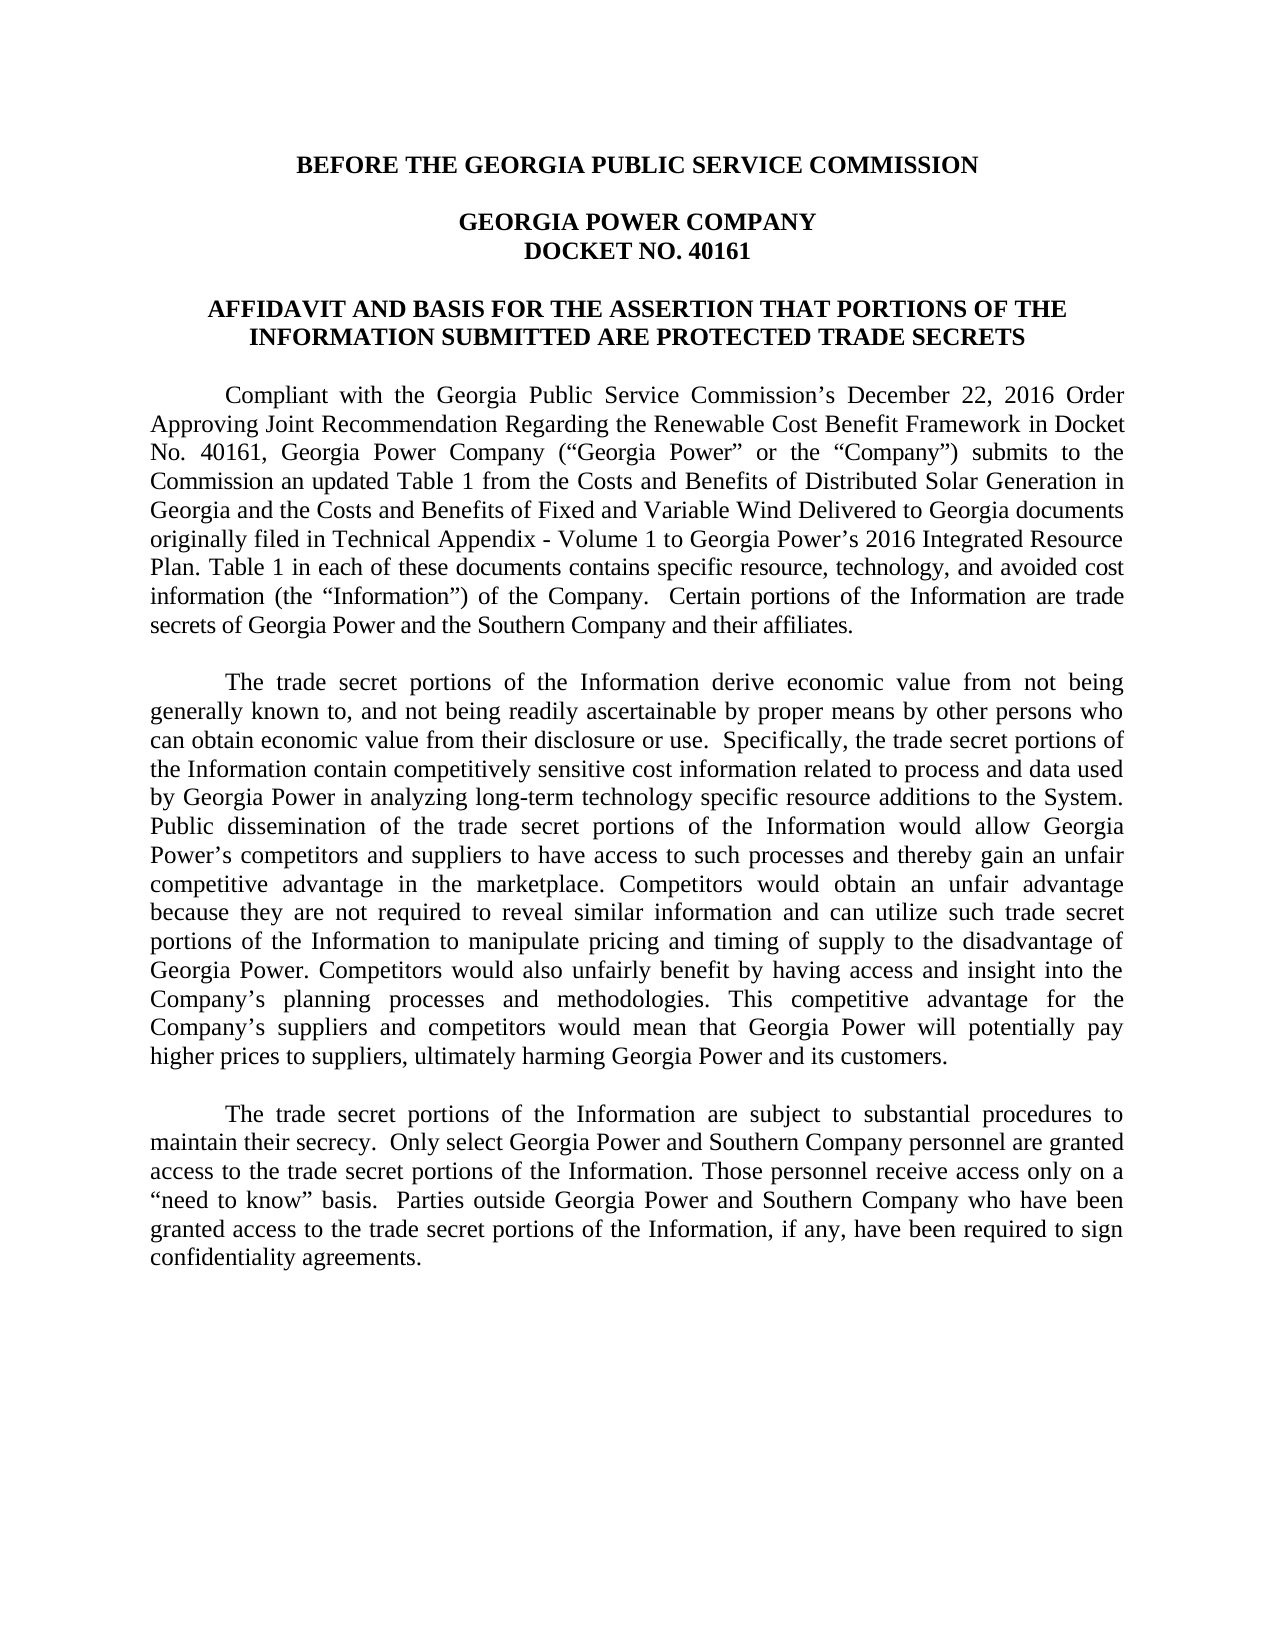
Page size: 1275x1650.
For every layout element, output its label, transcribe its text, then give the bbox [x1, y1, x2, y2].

text DOCKET NO. 40161 [150, 236, 1125, 265]
text GEORGIA POWER COMPANY [150, 207, 1125, 236]
text The trade secret portions of the Information are subject to substantial procedures to maintain their secrecy. Only select Georgia Power and Southern Company personnel are granted access to the trade secret portions of the Information. Those personnel receive access only on a “need to know” basis. Parties outside Georgia Power and Southern Company who have been granted access to the trade secret portions of the Information, if any, have been required to sign confidentiality agreements. [150, 1099, 1125, 1271]
text INFORMATION SUBMITTED ARE PROTECTED TRADE SECRETS [150, 322, 1125, 351]
text The trade secret portions of the Information derive economic value from not being generally known to, and not being readily ascertainable by proper means by other persons who can obtain economic value from their disclosure or use. Specifically, the trade secret portions of the Information contain competitively sensitive cost information related to process and data used by Georgia Power in analyzing long-term technology specific resource additions to the System. Public dissemination of the trade secret portions of the Information would allow Georgia Power’s competitors and suppliers to have access to such processes and thereby gain an unfair competitive advantage in the marketplace. Competitors would obtain an unfair advantage because they are not required to reveal similar information and can utilize such trade secret portions of the Information to manipulate pricing and timing of supply to the disadvantage of Georgia Power. Competitors would also unfairly benefit by having access and insight into the Company’s planning processes and methodologies. This competitive advantage for the Company’s suppliers and competitors would mean that Georgia Power will potentially pay higher prices to suppliers, ultimately harming Georgia Power and its customers. [150, 667, 1125, 1070]
text BEFORE THE PUBLIC SERVICE COMMISSION [150, 150, 1125, 179]
text Compliant with the Georgia Public Service Commission’s December 22, 2016 Order Approving Joint Recommendation Regarding the Renewable Cost Benefit Framework in Docket No. 40161, Georgia Power Company (“Georgia Power” or the “Company”) submits to the Commission an updated Table 1 from the Costs and Benefits of Distributed Solar Generation in Georgia and the Costs and Benefits of Fixed and Variable Wind Delivered to Georgia documents originally filed in Technical Appendix - Volume 1 to Georgia Power’s 2016 Integrated Resource Plan. Table 1 in each of these documents contains specific resource, technology, and avoided cost information (the “Information”) of the Company. Certain portions of the Information are trade secrets of Georgia Power and the Southern Company and their affiliates. [150, 380, 1125, 639]
text AFFIDAVIT AND BASIS FOR THE ASSERTION THAT PORTIONS OF THE [150, 294, 1125, 322]
